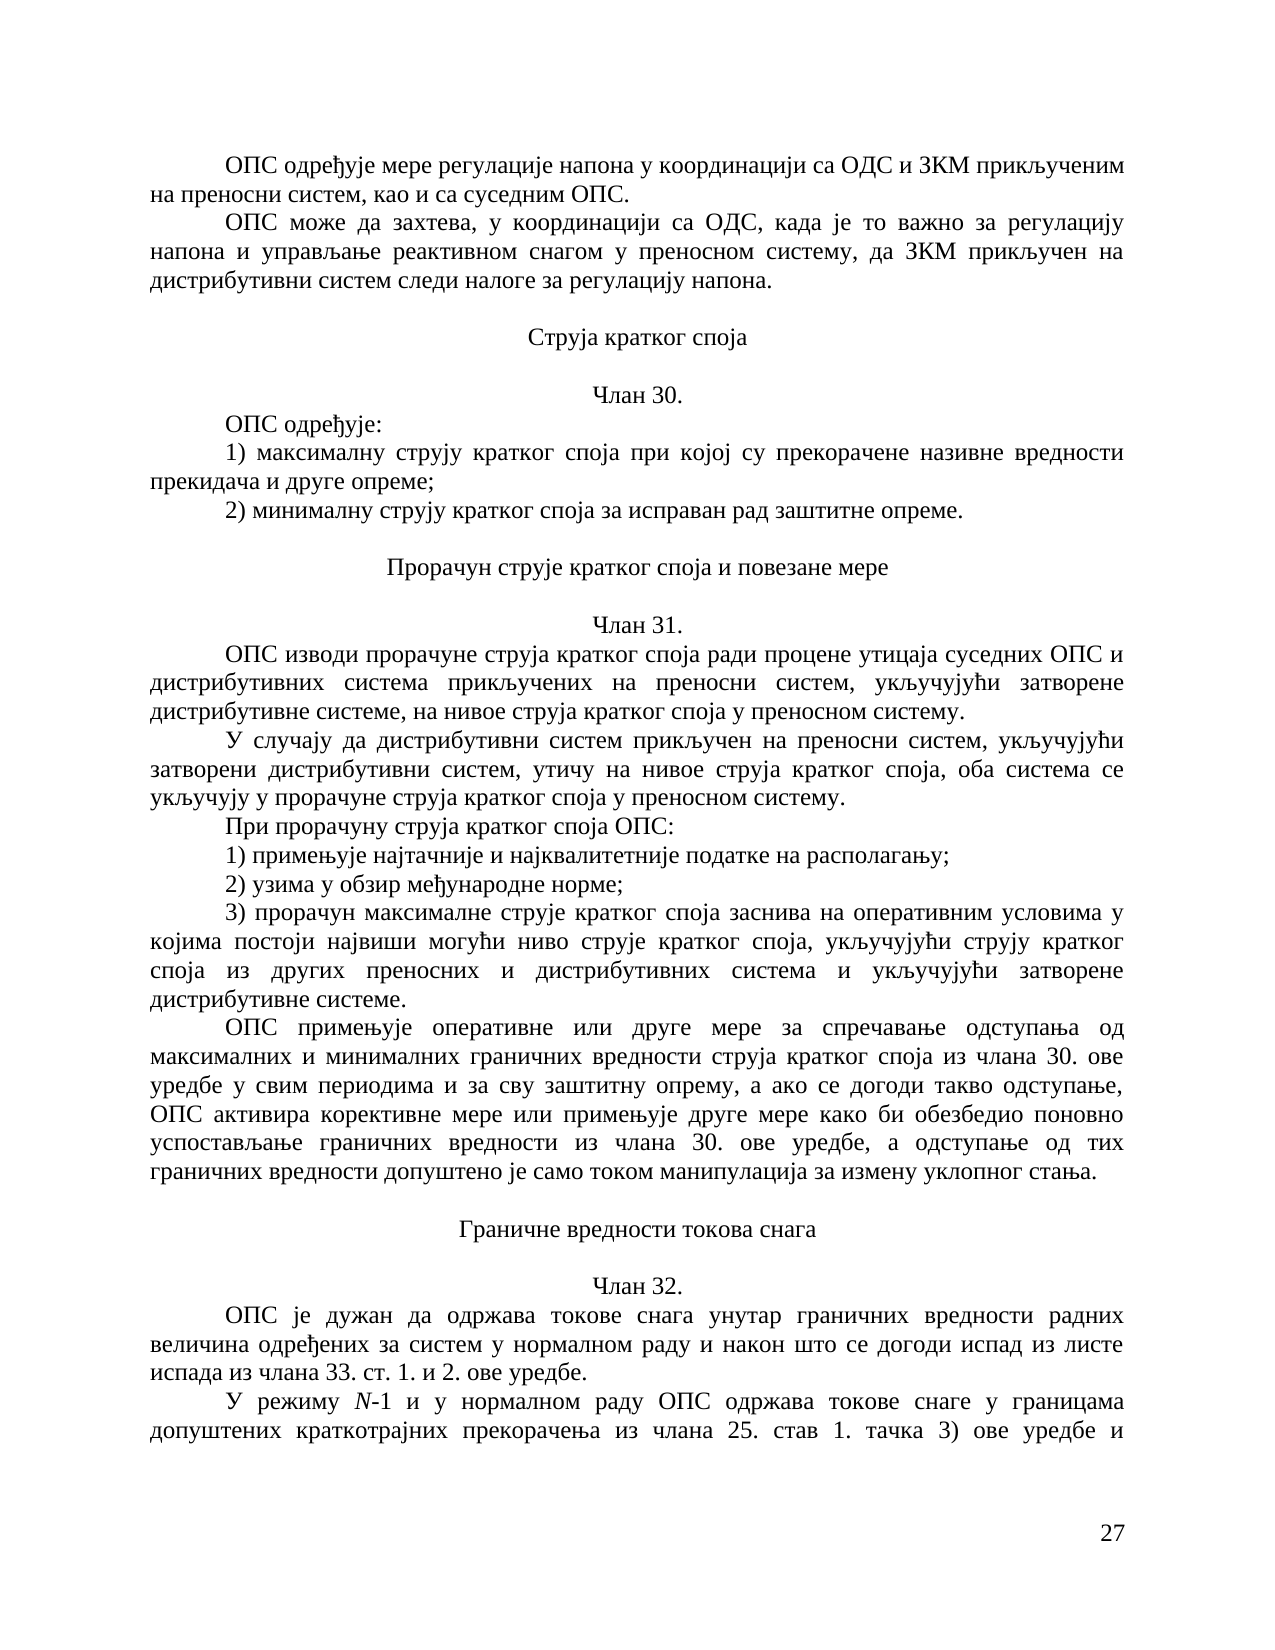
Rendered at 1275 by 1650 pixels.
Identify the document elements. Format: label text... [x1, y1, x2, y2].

text У случају да дистрибутивни систем прикључен на преносни систем, укључујући затворени дистрибутивни систем, утичу на нивое струја кратког споја, оба система се укључују у прорачуне струја кратког споја у преносном систему. [150, 725, 1125, 811]
text ОПС може да захтева, у координацији са ОДС, када је то важно за регулацију напона и управљање реактивном снагом у преносном систему, да ЗКМ прикључен на дистрибутивни систем следи налоге за регулацију напона. [150, 207, 1125, 294]
text Прорачун струје кратког споја и повезане мере [150, 552, 1125, 581]
text ОПС је дужан да одржава токове снага унутар граничних вредности радних величина одређених за систем у нормалном раду и након што се догоди испад из листе испада из члана 33. ст. 1. и 2. ове уредбе. [150, 1300, 1125, 1386]
text Граничне вредности токова снага [150, 1214, 1125, 1242]
text ОПС одређује мере регулације напона у координацији са ОДС и ЗКМ прикљученим на преносни систем, као и са суседним ОПС. [150, 150, 1125, 207]
text 1) максималну струју кратког споја при којој су прекорачене називне вредности прекидача и друге опреме; [150, 437, 1125, 495]
text При прорачуну струја кратког споја ОПС: [150, 811, 1125, 840]
text 3) прорачун максималне струје кратког споја заснива на оперативним условима у којима постоји највиши могући ниво струје кратког споја, укључујући струју кратког споја из других преносних и дистрибутивних система и укључујући затворене дистрибутивне системе. [150, 897, 1125, 1012]
text Члан 31. [150, 610, 1125, 639]
text ОПС одређује: [150, 409, 1125, 437]
text 2) узима у обзир међународне норме; [150, 869, 1125, 897]
text Члан 30. [150, 380, 1125, 409]
text 2) минималну струју кратког споја за исправан рад заштитне опреме. [150, 495, 1125, 524]
text ОПС изводи прорачуне струја кратког споја ради процене утицаја суседних ОПС и дистрибутивних система прикључених на преносни систем, укључујући затворене дистрибутивне системе, на нивое струја кратког споја у преносном систему. [150, 639, 1125, 725]
text Члан 32. [150, 1271, 1125, 1300]
text 1) примењује најтачније и најквалитетније податке на располагању; [150, 840, 1125, 869]
text ОПС примењује оперативне или друге мере за спречавање одступања од максималних и минималних граничних вредности струја кратког споја из члана 30. ове уредбе у свим периодима и за сву заштитну опрему, а ако се догоди такво одступање, ОПС активира корективне мере или примењује друге мере како би обезбедио поновно успостављање граничних вредности из члана 30. ове уредбе, а одступање од тих граничних вредности допуштено је само током манипулација за измену уклопног стања. [150, 1012, 1125, 1185]
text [150, 1386, 1125, 1444]
text Струја кратког споја [150, 322, 1125, 351]
